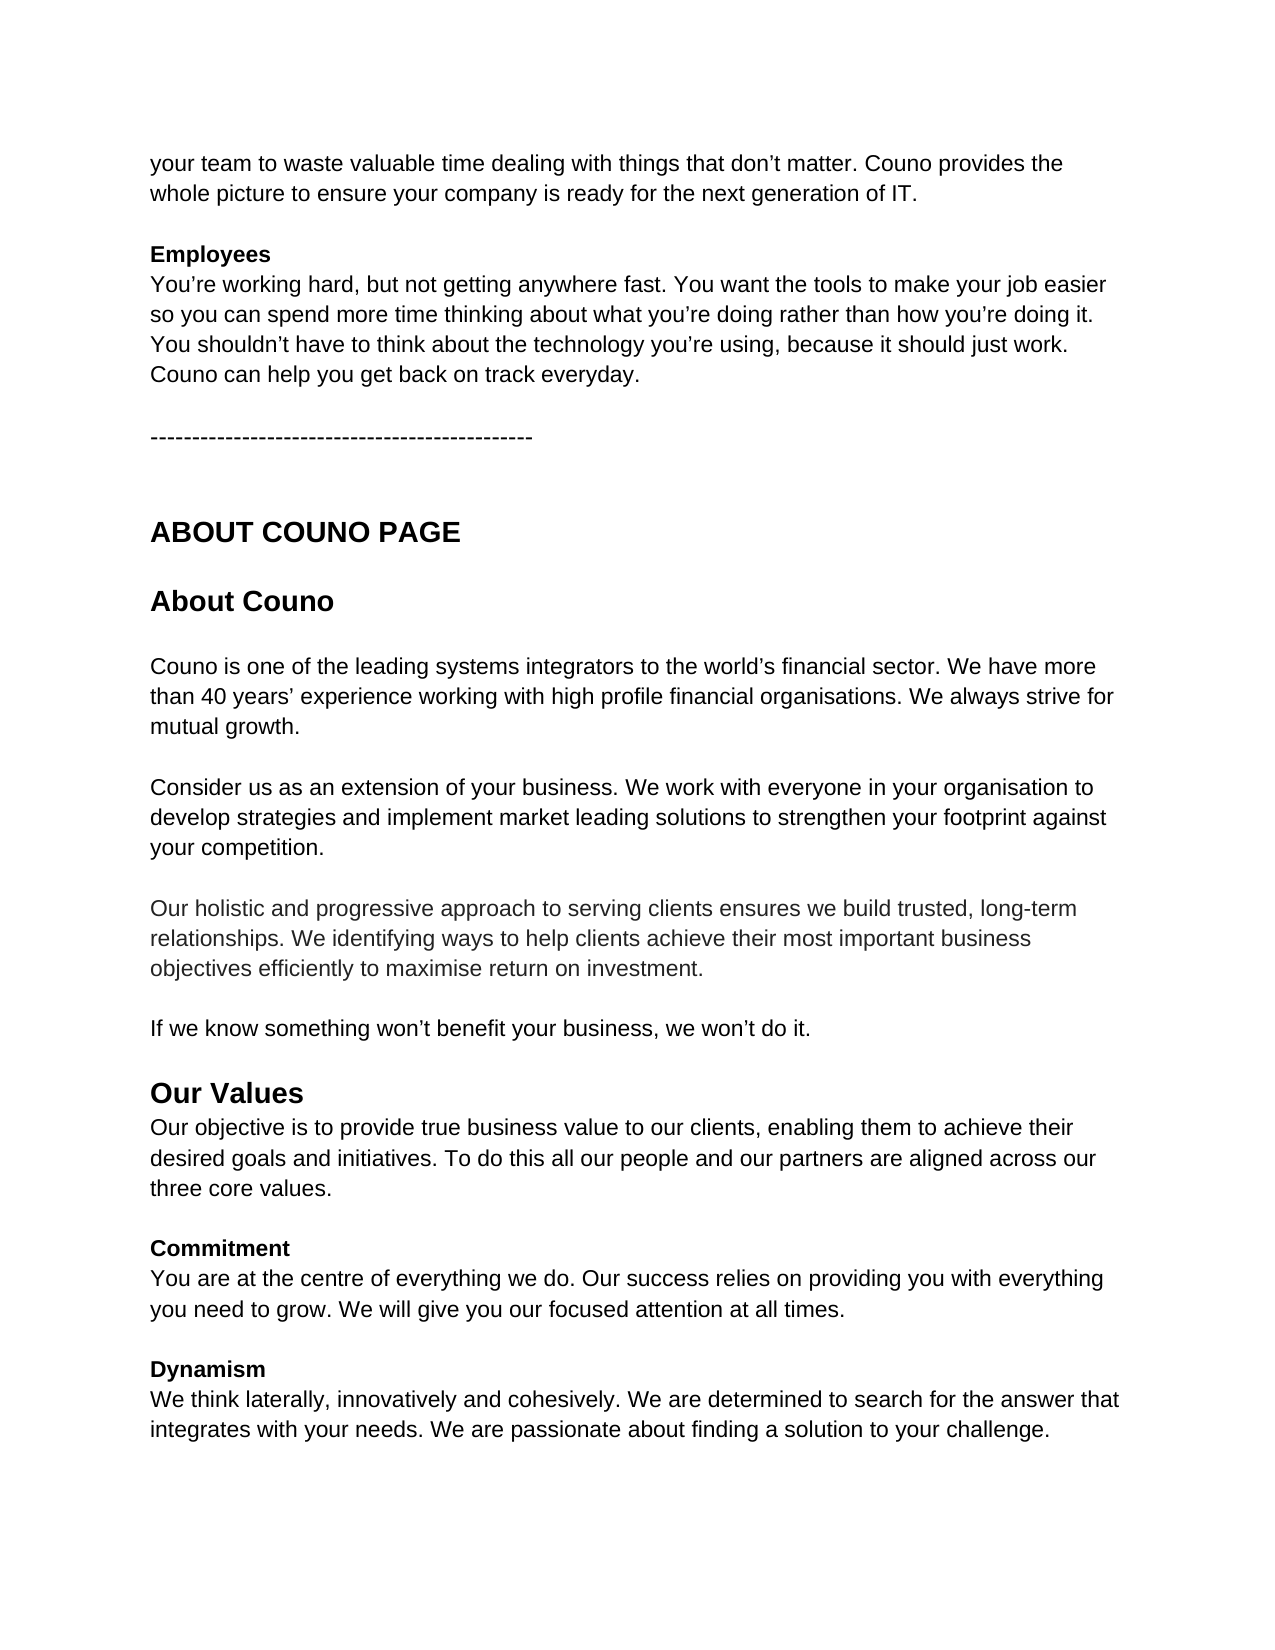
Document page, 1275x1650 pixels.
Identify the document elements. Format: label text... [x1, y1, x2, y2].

text Dynamism [150, 1356, 1125, 1382]
text Employees [150, 241, 1125, 267]
text About Couno [150, 584, 1125, 618]
text You’re working hard, but not getting anywhere fast. You want the tools to make your job easier so you can spend more time thinking about what you’re doing rather than how you’re doing it. You shouldn’t have to think about the technology you’re using, because it should just work. Couno can help you get back on track everyday. [150, 271, 1125, 388]
text We think laterally, innovatively and cohesively. We are determined to search for the answer that integrates with your needs. We are passionate about finding a solution to your challenge. [150, 1386, 1125, 1443]
text ABOUT COUNO PAGE [150, 515, 1125, 549]
text Our Values [150, 1076, 1125, 1109]
text Couno is one of the leading systems integrators to the world’s financial sector. We have more than 40 years’ experience working with high profile financial organisations. We always strive for mutual growth. [150, 653, 1125, 739]
text If we know something won’t benefit your business, we won’t do it. [150, 1015, 1125, 1042]
text Our holistic and progressive approach to serving clients ensures we build trusted, long-term relationships. We identifying ways to help clients achieve their most important business objectives efficiently to maximise return on investment. [150, 894, 1125, 981]
text Consider us as an extension of your business. We work with everyone in your organisation to develop strategies and implement market leading solutions to strengthen your footprint against your competition. [150, 774, 1125, 860]
text ---------------------------------------------- [150, 422, 1125, 451]
text You are at the centre of everything we do. Our success relies on providing you with everything you need to grow. We will give you our focused attention at all times. [150, 1265, 1125, 1322]
text Our objective is to provide true business value to our clients, enabling them to achieve their desired goals and initiatives. To do this all our people and our partners are aligned across our three core values. [150, 1114, 1125, 1201]
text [150, 150, 1125, 207]
text Commitment [150, 1235, 1125, 1261]
